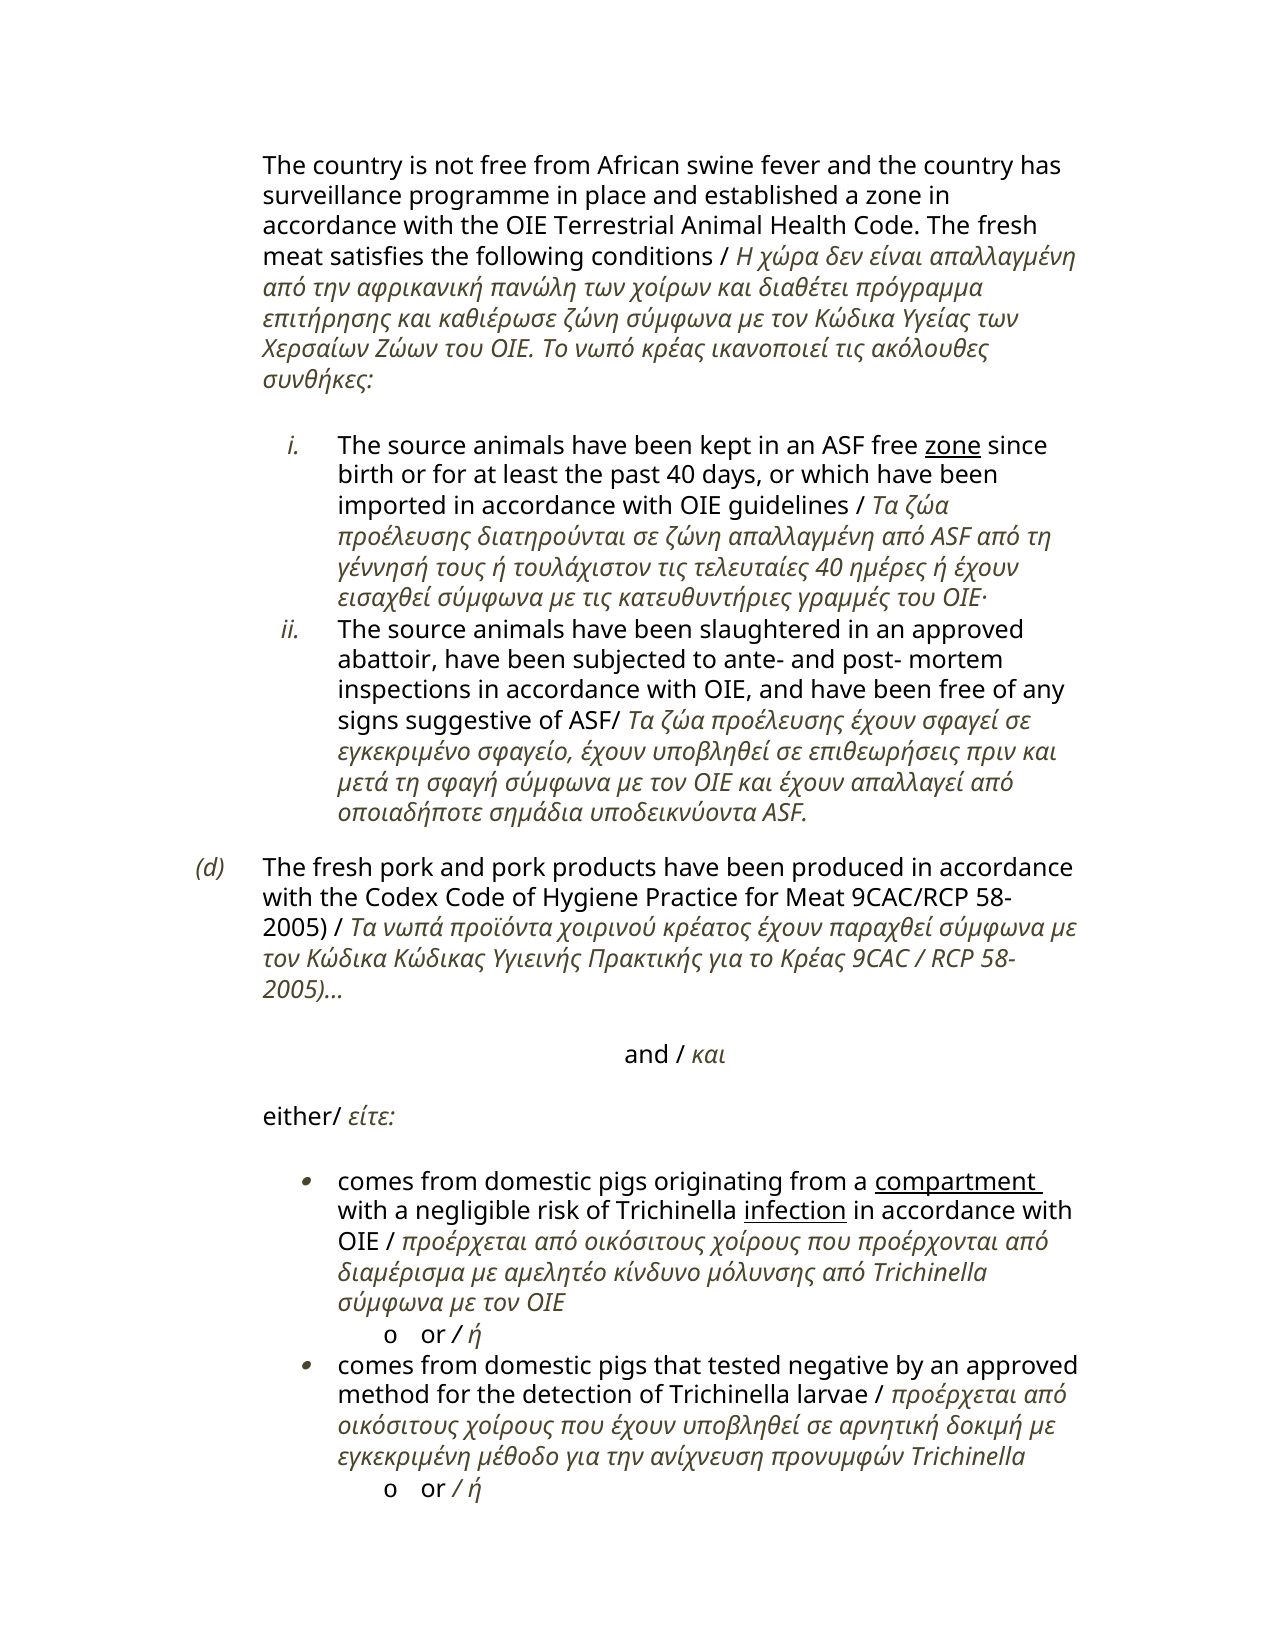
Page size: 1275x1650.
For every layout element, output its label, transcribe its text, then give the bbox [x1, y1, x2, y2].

list The source animals have been kept in an ASF free zone since birth or for at least the past 40 days, or which have been imported in accordance with OIE guidelines / Τα ζώα προέλευσης διατηρούνται σε ζώνη απαλλαγμένη από ASF από τη γέννησή τους ή τουλάχιστον τις τελευταίες 40 ημέρες ή έχουν εισαχθεί σύμφωνα με τις κατευθυντήριες γραμμές του OIE· [300, 430, 1087, 614]
list or / ή [383, 1473, 1087, 1503]
list comes from domestic pigs that tested negative by an approved method for the detection of Trichinella larvae / προέρχεται από οικόσιτους χοίρους που έχουν υποβληθεί σε αρνητική δοκιμή με εγκεκριμένη μέθοδο για την ανίχνευση προνυμφών Trichinella [300, 1350, 1087, 1473]
list or / ή [383, 1319, 1087, 1350]
list The source animals have been slaughtered in an approved abattoir, have been subjected to ante- and post- mortem inspections in accordance with OIE, and have been free of any signs suggestive of ASF/ Τα ζώα προέλευσης έχουν σφαγεί σε εγκεκριμένο σφαγείο, έχουν υποβληθεί σε επιθεωρήσεις πριν και μετά τη σφαγή σύμφωνα με τον OIE και έχουν απαλλαγεί από οποιαδήποτε σημάδια υποδεικνύοντα ASF. [300, 614, 1087, 829]
list The fresh pork and pork products have been produced in accordance with the Codex Code of Hygiene Practice for Meat 9CAC/RCP 58-2005) / Τα νωπά προϊόντα χοιρινού κρέατος έχουν παραχθεί σύμφωνα με τον Κώδικα Κώδικας Υγιεινής Πρακτικής για το Κρέας 9CAC / RCP 58-2005)... [195, 852, 1087, 1005]
text and / και [262, 1039, 1087, 1070]
text The country is not free from African swine fever and the country has surveillance programme in place and established a zone in accordance with the OIE Terrestrial Animal Health Code. The fresh meat satisfies the following conditions / Η χώρα δεν είναι απαλλαγμένη από την αφρικανική πανώλη των χοίρων και διαθέτει πρόγραμμα επιτήρησης και καθιέρωσε ζώνη σύμφωνα με τον Κώδικα Υγείας των Χερσαίων Ζώων του ΟΙΕ. Το νωπό κρέας ικανοποιεί τις ακόλουθες συνθήκες: [262, 150, 1087, 396]
text either/ είτε: [262, 1101, 1087, 1131]
list comes from domestic pigs originating from a compartment with a negligible risk of Trichinella infection in accordance with OIE / προέρχεται από οικόσιτους χοίρους που προέρχονται από διαμέρισμα με αμελητέο κίνδυνο μόλυνσης από Trichinella σύμφωνα με τον ΟΙΕ [300, 1165, 1087, 1319]
